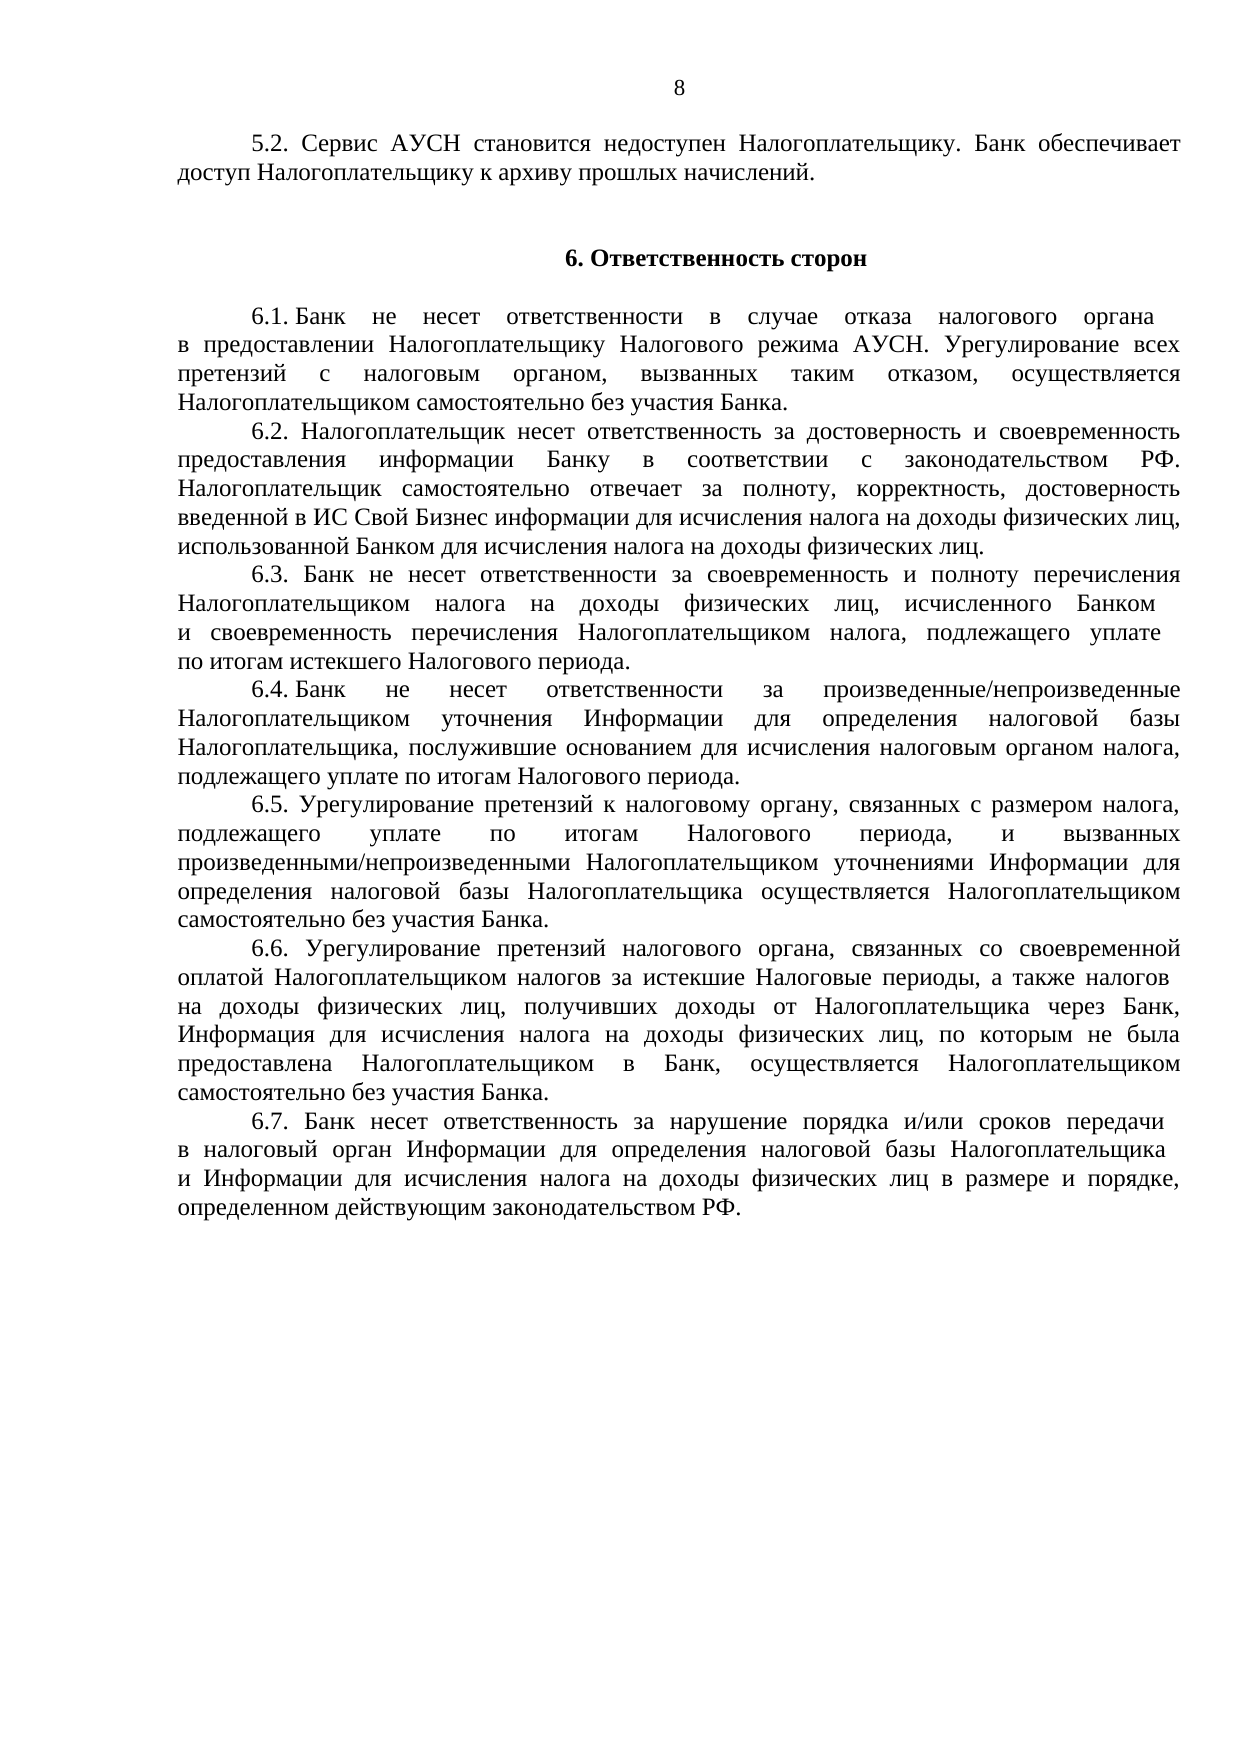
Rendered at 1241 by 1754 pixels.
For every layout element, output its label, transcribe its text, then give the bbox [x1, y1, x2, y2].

text 6.5. Урегулирование претензий к налоговому органу, связанных с размером налога, подлежащего уплате по итогам Налогового периода, и вызванных произведенными/непроизведенными Налогоплательщиком уточнениями Информации для определения налоговой базы Налогоплательщика осуществляется Налогоплательщиком самостоятельно без участия Банка. [177, 789, 1181, 933]
text 6.2. Налогоплательщик несет ответственность за достоверность и своевременность предоставления информации Банку в соответствии с законодательством РФ. Налогоплательщик самостоятельно отвечает за полноту, корректность, достоверность введенной в ИС Свой Бизнес информации для исчисления налога на доходы физических лиц, использованной Банком для исчисления налога на доходы физических лиц. [177, 416, 1181, 559]
text 6.4. Банк не несет ответственности за произведенные/непроизведенные Налогоплательщиком уточнения Информации для определения налоговой базы Налогоплательщика, послужившие основанием для исчисления налоговым органом налога, подлежащего уплате по итогам Налогового периода. [177, 674, 1181, 789]
text 6.3. Банк не несет ответственности за своевременность и полноту перечисления Налогоплательщиком налога на доходы физических лиц, исчисленного Банком и своевременность перечисления Налогоплательщиком налога, подлежащего уплате по итогам истекшего Налогового периода. [177, 559, 1181, 674]
text 6.1. Банк не несет ответственности в случае отказа налогового органа в предоставлении Налогоплательщику Налогового режима АУСН. Урегулирование всех претензий с налоговым органом, вызванных таким отказом, осуществляется Налогоплательщиком самостоятельно без участия Банка. [177, 301, 1181, 416]
text 6.6. Урегулирование претензий налогового органа, связанных со своевременной оплатой Налогоплательщиком налогов за истекшие Налоговые периоды, а также налогов на доходы физических лиц, получивших доходы от Налогоплательщика через Банк, Информация для исчисления налога на доходы физических лиц, по которым не была предоставлена Налогоплательщиком в Банк, осуществляется Налогоплательщиком самостоятельно без участия Банка. [177, 933, 1181, 1106]
text 6. Ответственность сторон [177, 243, 1181, 272]
text 5.2. Сервис АУСН становится недоступен Налогоплательщику. Банк обеспечивает доступ Налогоплательщику к архиву прошлых начислений. [177, 128, 1181, 186]
text 6.7. Банк несет ответственность за нарушение порядка и/или сроков передачи в налоговый орган Информации для определения налоговой базы Налогоплательщика и Информации для исчисления налога на доходы физических лиц в размере и порядке, определенном действующим законодательством РФ. [177, 1106, 1181, 1221]
